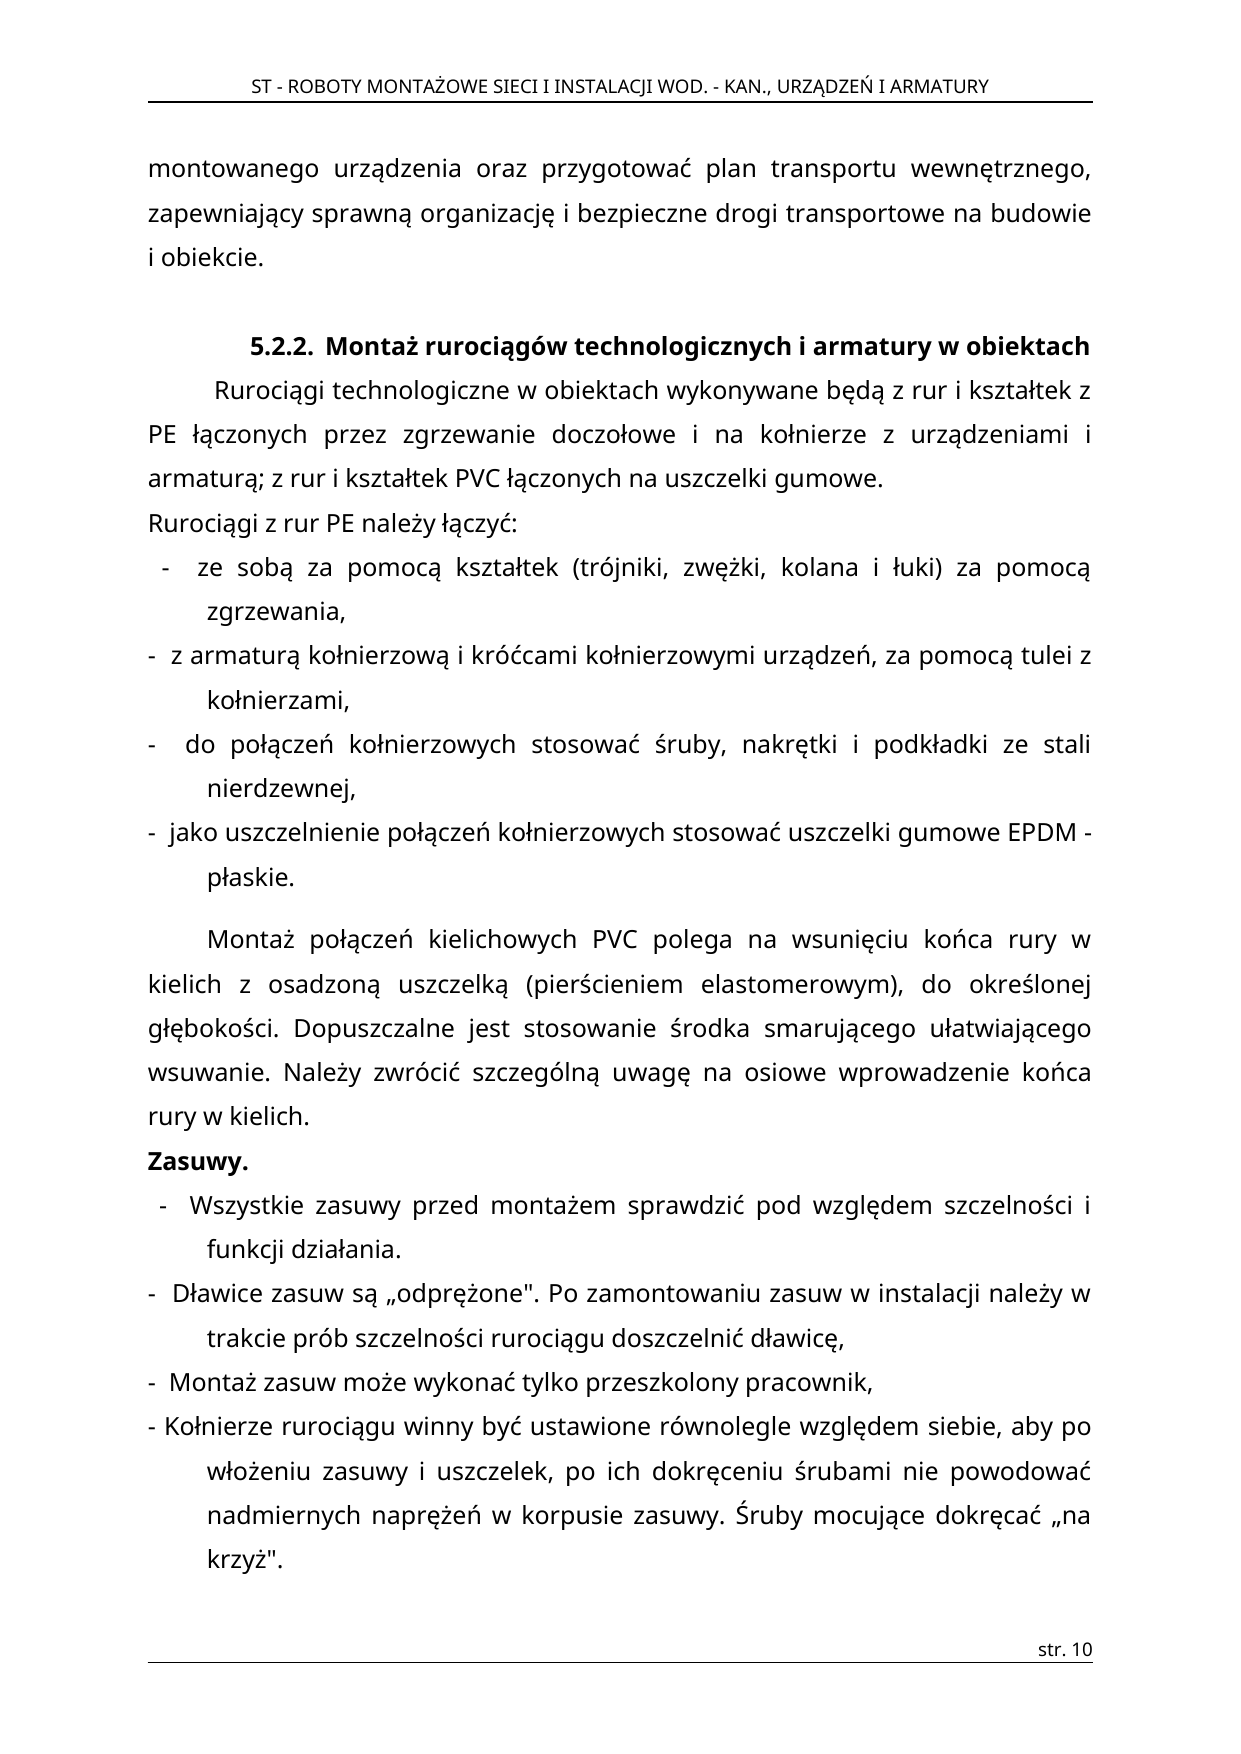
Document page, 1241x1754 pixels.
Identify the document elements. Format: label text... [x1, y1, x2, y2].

text - z armaturą kołnierzową i króćcami kołnierzowymi urządzeń, za pomocą tulei z kołnierzami, [148, 638, 1093, 716]
text - ze sobą za pomocą kształtek (trójniki, zwężki, kolana i łuki) za pomocą zgrzewania, [148, 549, 1093, 628]
list Montaż rurociągów technologicznych i armatury w obiektach [250, 328, 1093, 362]
text - Kołnierze rurociągu winny być ustawione równolegle względem siebie, aby po włożeniu zasuwy i uszczelek, po ich dokręceniu śrubami nie powodować nadmiernych naprężeń w korpusie zasuwy. Śruby mocujące dokręcać „na krzyż". [148, 1409, 1093, 1576]
text - jako uszczelnienie połączeń kołnierzowych stosować uszczelki gumowe EPDM -płaskie. [148, 815, 1093, 893]
text - Montaż zasuw może wykonać tylko przeszkolony pracownik, [148, 1365, 1093, 1399]
text - Wszystkie zasuwy przed montażem sprawdzić pod względem szczelności i funkcji działania. [148, 1188, 1093, 1266]
text - Dławice zasuw są „odprężone". Po zamontowaniu zasuw w instalacji należy w trakcie prób szczelności rurociągu doszczelnić dławicę, [148, 1276, 1093, 1354]
text Rurociągi z rur PE należy łączyć: [148, 505, 1093, 539]
text Rurociągi technologiczne w obiektach wykonywane będą z rur i kształtek z PE łączonych przez zgrzewanie doczołowe i na kołnierze z urządzeniami i armaturą; z rur i kształtek PVC łączonych na uszczelki gumowe. [148, 372, 1093, 495]
text Zasuwy. [148, 1143, 1093, 1177]
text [148, 151, 1093, 274]
text Montaż połączeń kielichowych PVC polega na wsunięciu końca rury w kielich z osadzoną uszczelką (pierścieniem elastomerowym), do określonej głębokości. Dopuszczalne jest stosowanie środka smarującego ułatwiającego wsuwanie. Należy zwrócić szczególną uwagę na osiowe wprowadzenie końca rury w kielich. [148, 922, 1093, 1133]
text - do połączeń kołnierzowych stosować śruby, nakrętki i podkładki ze stali nierdzewnej, [148, 727, 1093, 805]
